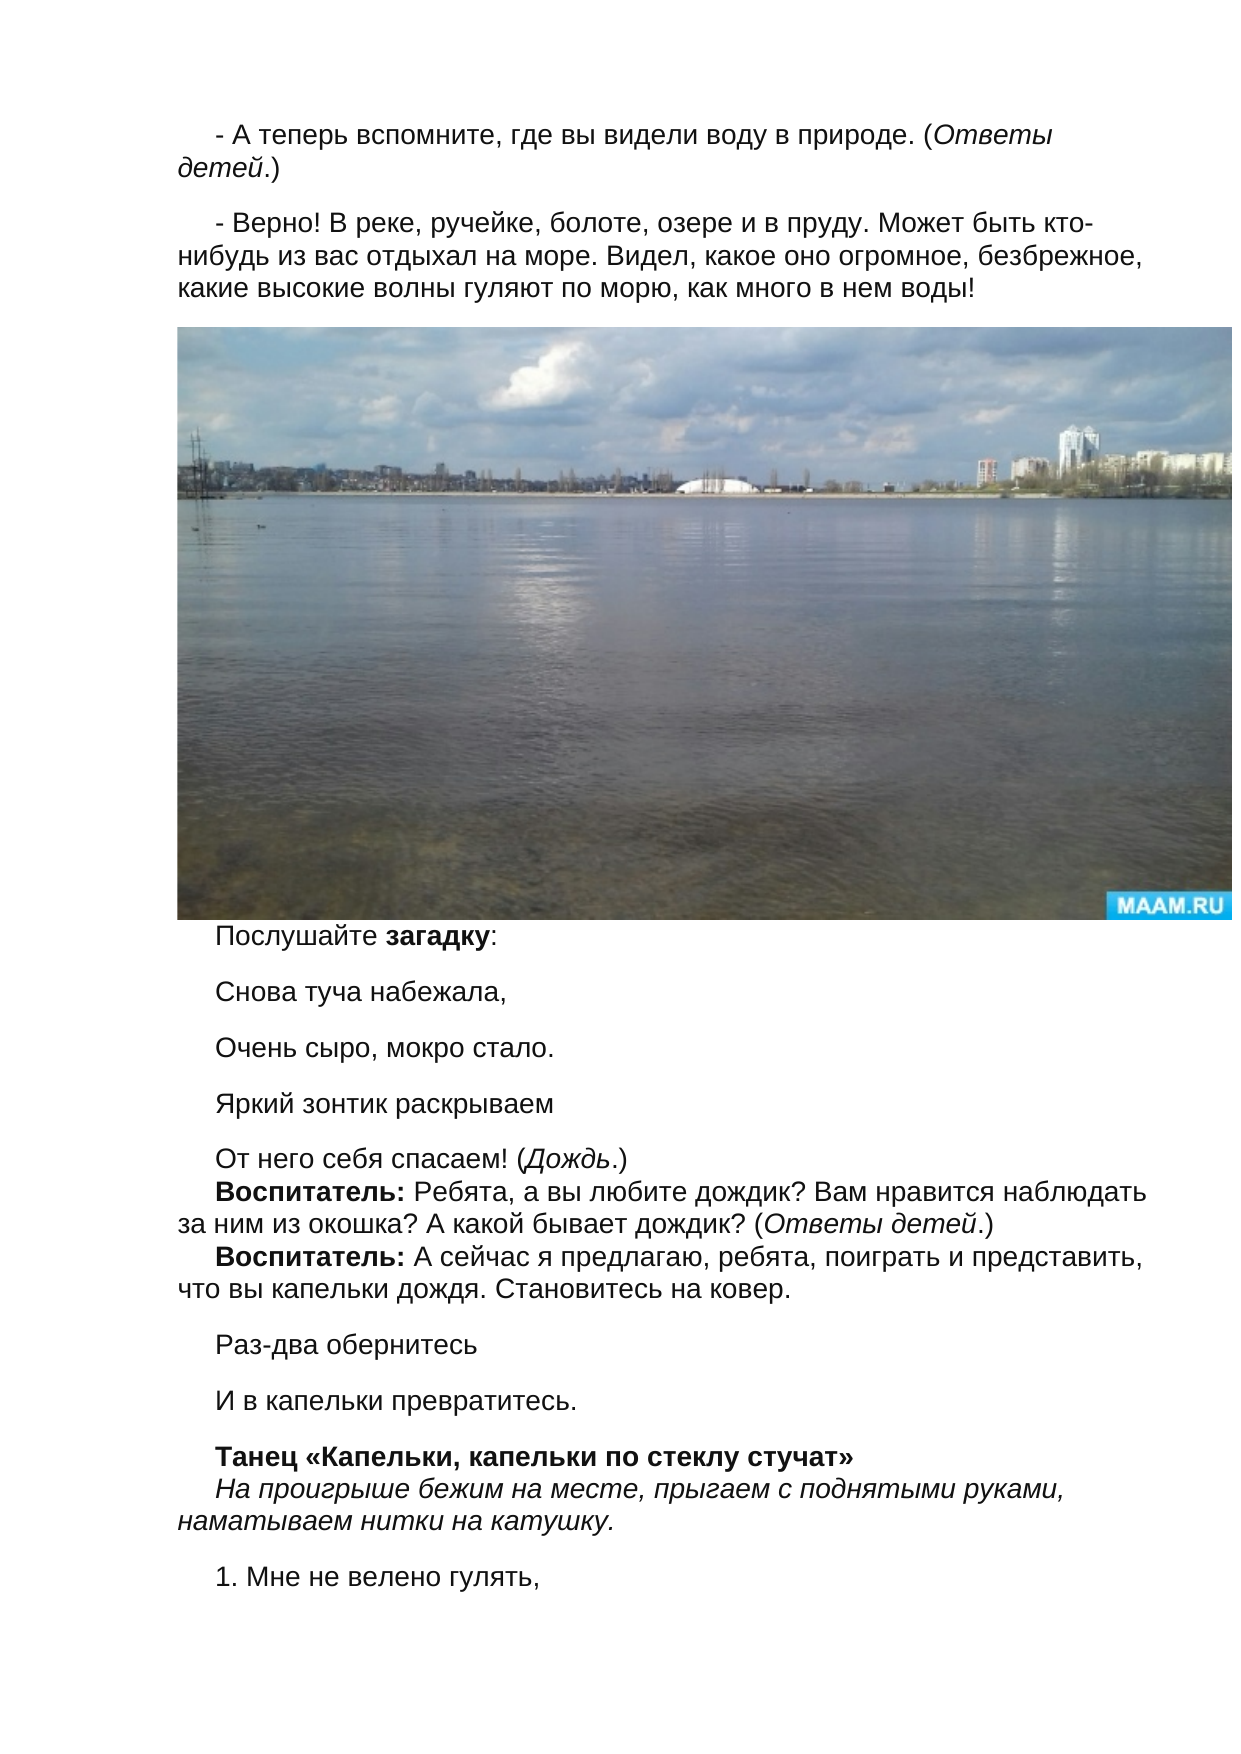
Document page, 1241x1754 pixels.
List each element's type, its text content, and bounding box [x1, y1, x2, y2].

text Очень сыро, мокро стало. [177, 1031, 1152, 1063]
text Яркий зонтик раскрываем [177, 1087, 1152, 1119]
text Воспитатель: А сейчас я предлагаю, ребята, поиграть и представить, что вы капельки дождя. Становитесь на ковер. [177, 1240, 1152, 1304]
text Раз-два обернитесь [177, 1328, 1152, 1360]
text На проигрыше бежим на месте, прыгаем с поднятыми руками, наматываем нитки на катушку. [177, 1472, 1152, 1537]
text Воспитатель: Ребята, а вы любите дождик? Вам нравится наблюдать за ним из окошка? А какой бывает дождик? (Ответы детей.) [177, 1175, 1152, 1240]
text Снова туча набежала, [177, 975, 1152, 1007]
text От него себя спасаем! (Дождь.) [177, 1142, 1152, 1175]
text Танец «Капельки, капельки по стеклу стучат» [177, 1439, 1152, 1472]
picture [177, 327, 1232, 920]
text Послушайте загадку: [177, 920, 1152, 952]
text - А теперь вспомните, где вы видели воду в природе. (Ответы детей.) [177, 118, 1152, 183]
text - Верно! В реке, ручейке, болоте, озере и в пруду. Может быть кто-нибудь из вас отдыхал на море. Видел, какое оно огромное, безбрежное, какие высокие волны гуляют по морю, как много в нем воды! [177, 206, 1152, 303]
text 1. Мне не велено гулять, [177, 1560, 1152, 1593]
text И в капельки превратитесь. [177, 1384, 1152, 1416]
